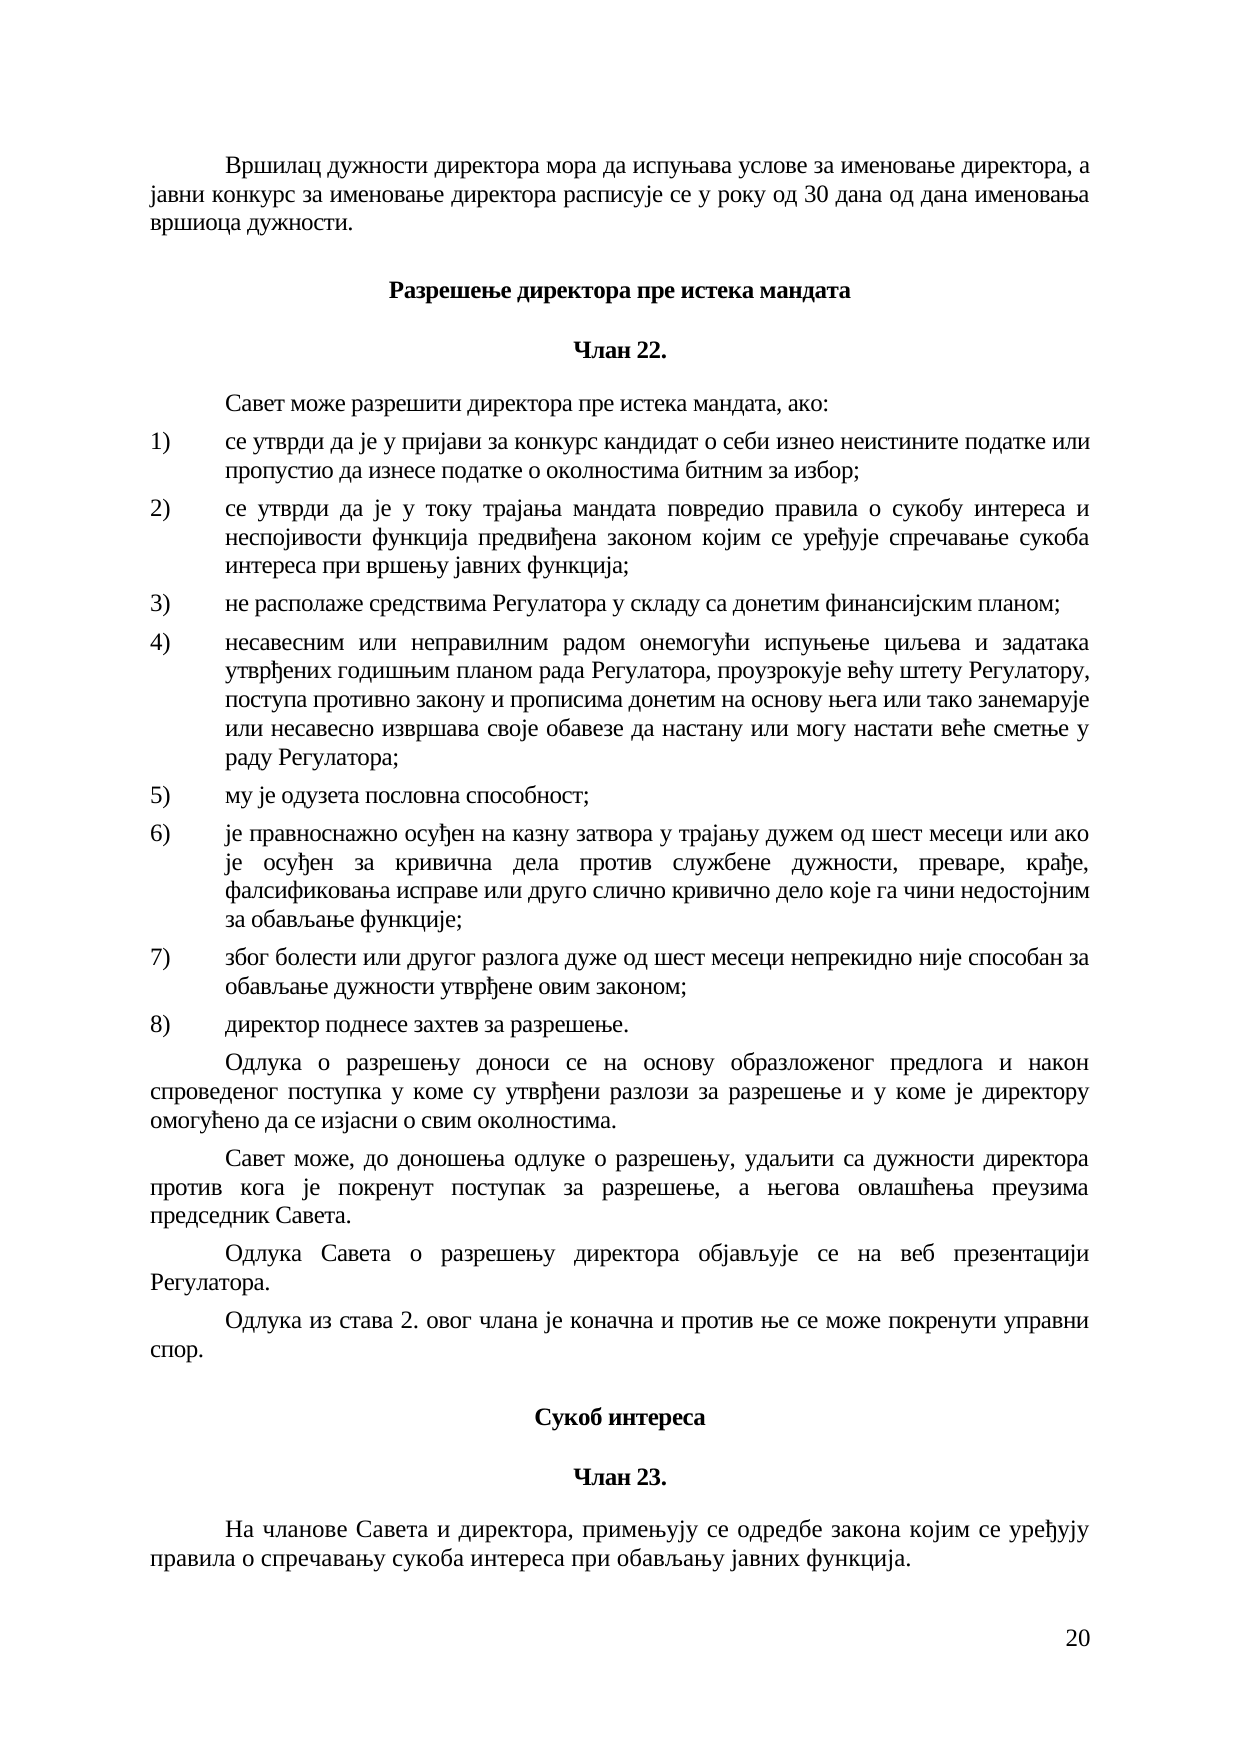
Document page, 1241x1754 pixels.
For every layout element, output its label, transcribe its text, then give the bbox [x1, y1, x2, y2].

text Одлука из става 2. овог члана је коначна и против ње се може покренути управни спор. [150, 1305, 1090, 1363]
text На чланове Савета и директора, примењују се одредбе закона којим се уређују правила о спречавању сукоба интереса при обављању јавних функција. [150, 1514, 1090, 1572]
text Савет може, до доношења одлуке о разрешењу, удаљити са дужности директора против кога је покренут поступак за разрешење, а његова овлашћења преузима председник Савета. [150, 1143, 1090, 1229]
subtitle Члан 23. [150, 1462, 1090, 1491]
list се утврди да је у пријави за конкурс кандидат о себи изнео неистините податке или пропустио да изнесе податке о околностима битним за избор; [150, 426, 1090, 483]
list не располаже средствима Регулатора у складу са донетим финансијским планом; [150, 588, 1090, 617]
text Одлука о разрешењу доноси се на основу образложеног предлога и након спроведеног поступка у коме су утврђени разлози за разрешење и у коме је директору омогућено да се изјасни о свим околностима. [150, 1047, 1090, 1133]
list директор поднесе захтев за разрешење. [150, 1009, 1090, 1038]
text Вршилац дужности директора мора да испуњава услове за именовање директора, а јавни конкурс за именовање директора расписује се у року од 30 дана од дана именовања вршиоца дужности. [150, 150, 1090, 236]
list несавесним или неправилним радом онемогући испуњење циљева и задатака утврђених годишњим планом рада Регулатора, проузрокује већу штету Регулатору, поступа противно закону и прописима донетим на основу њега или тако занемарује или несавесно извршава своје обавезе да настану или могу настати веће сметње у раду Регулатора; [150, 627, 1090, 770]
text Одлука Савета о разрешењу директора објављује се на веб презентацији Регулатора. [150, 1238, 1090, 1296]
list због болести или другог разлога дуже од шест месеци непрекидно није способан за обављање дужности утврђене овим законом; [150, 942, 1090, 1000]
subtitle Разрешење директора пре истека мандата [150, 276, 1090, 304]
text Савет може разрешити директора пре истека мандата, ако: [150, 388, 1090, 417]
list је правноснажно осуђен на казну затвора у трајању дужем од шест месеци или ако је осуђен за кривична дела против службене дужности, преваре, крађе, фалсификовања исправе или друго слично кривично дело које га чини недостојним за обављање функције; [150, 818, 1090, 933]
subtitle Сукоб интереса [150, 1402, 1090, 1431]
list се утврди да је у току трајања мандата повредио правила о сукобу интереса и неспојивости функција предвиђена законом којим се уређује спречавање сукоба интереса при вршењу јавних функција; [150, 493, 1090, 579]
subtitle Члан 22. [150, 336, 1090, 364]
list му је одузета пословна способност; [150, 780, 1090, 808]
